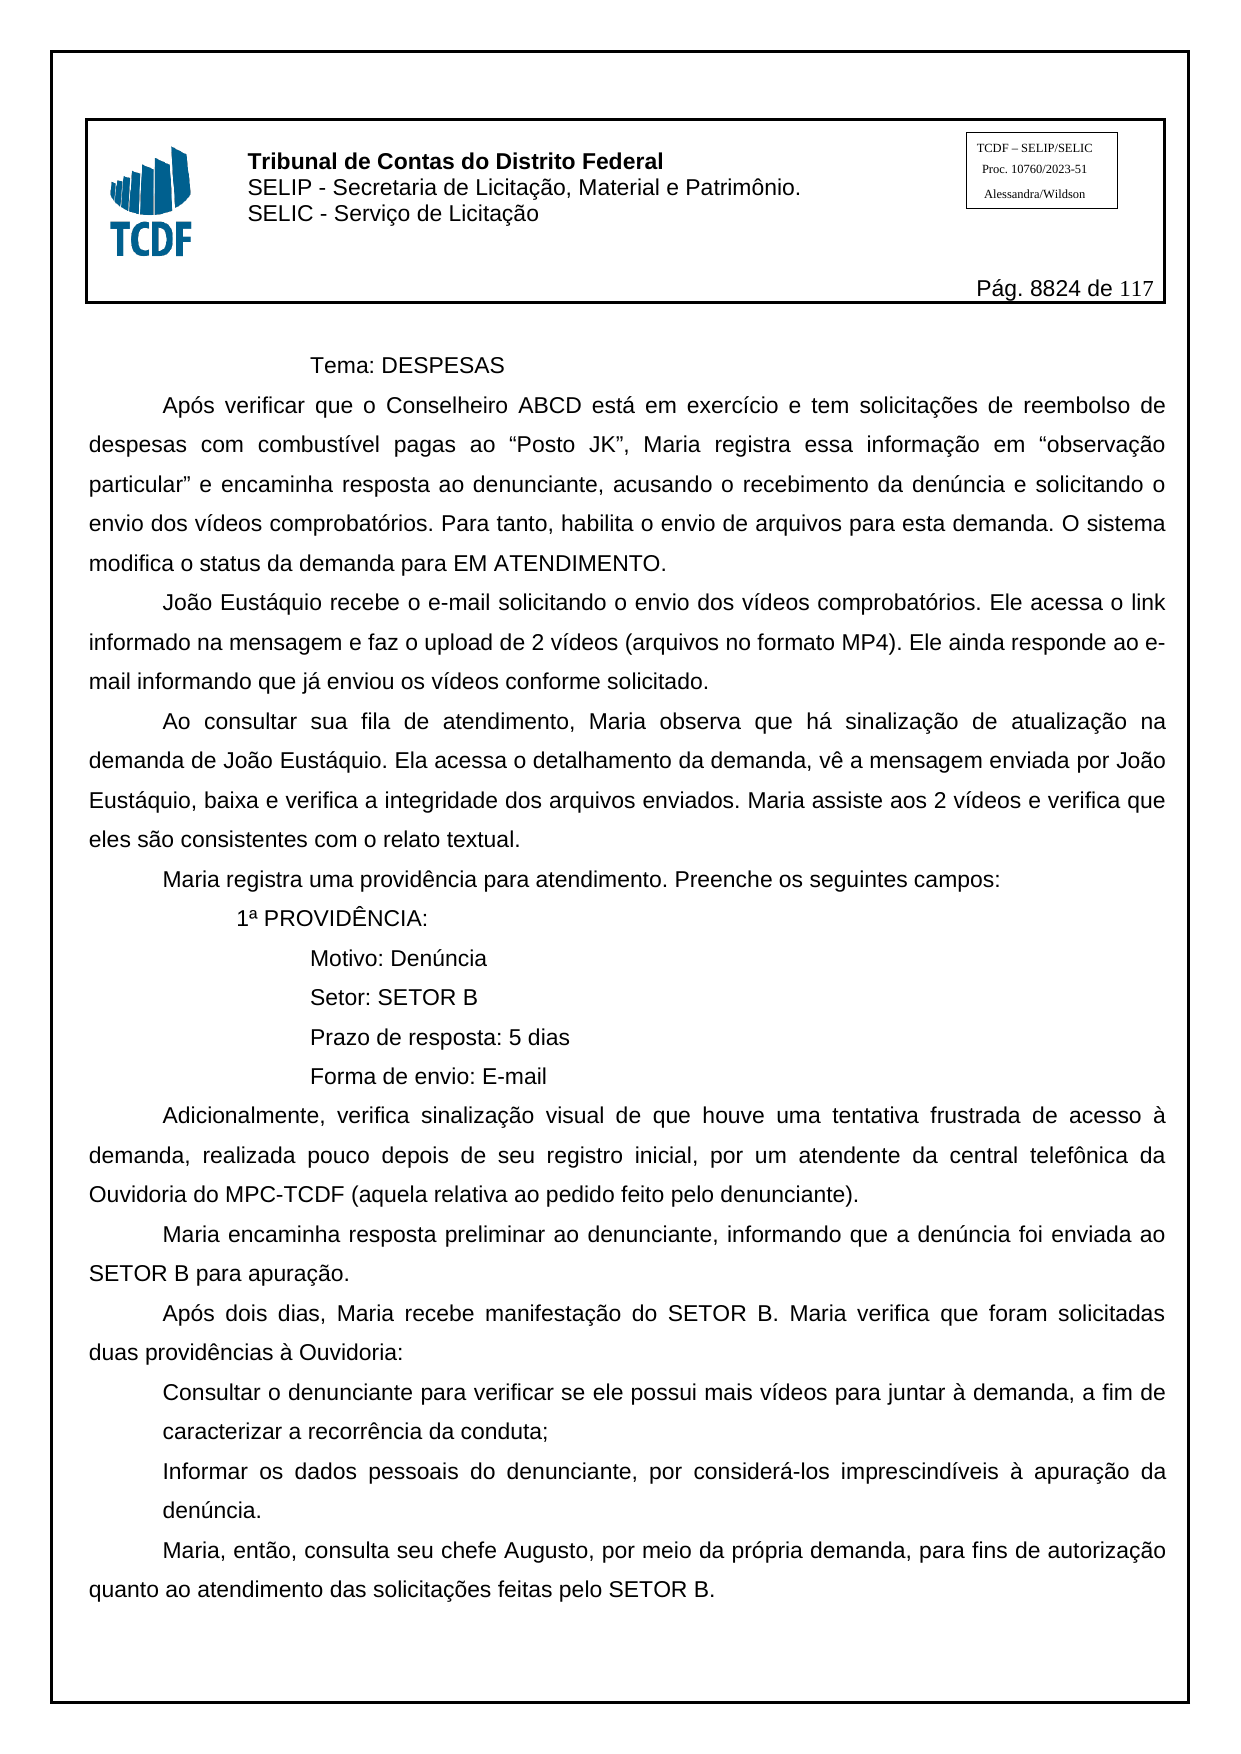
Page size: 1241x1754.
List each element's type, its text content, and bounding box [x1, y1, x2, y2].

text Forma de envio: E-mail [236, 1063, 1167, 1089]
text Maria encaminha resposta preliminar ao denunciante, informando que a denúncia foi enviada ao SETOR B para apuração. [89, 1221, 1167, 1287]
picture [95, 143, 206, 259]
text Após verificar que o Conselheiro ABCD está em exercício e tem solicitações de reembolso de despesas com combustível pagas ao “Posto JK”, Maria registra essa informação em “observação particular” e encaminha resposta ao denunciante, acusando o recebimento da denúncia e solicitando o envio dos vídeos comprobatórios. Para tanto, habilita o envio de arquivos para esta demanda. O sistema modifica o status da demanda para EM ATENDIMENTO. [89, 392, 1167, 576]
text Adicionalmente, verifica sinalização visual de que houve uma tentativa frustrada de acesso à demanda, realizada pouco depois de seu registro inicial, por um atendente da central telefônica da Ouvidoria do MPC-TCDF (aquela relativa ao pedido feito pelo denunciante). [89, 1102, 1167, 1208]
text Ao consultar sua fila de atendimento, Maria observa que há sinalização de atualização na demanda de João Eustáquio. Ela acessa o detalhamento da demanda, vê a mensagem enviada por João Eustáquio, baixa e verifica a integridade dos arquivos enviados. Maria assiste aos 2 vídeos e verifica que eles são consistentes com o relato textual. [89, 708, 1167, 852]
text Prazo de resposta: 5 dias [236, 1023, 1167, 1050]
text Setor: SETOR B [236, 984, 1167, 1010]
text João Eustáquio recebe o e-mail solicitando o envio dos vídeos comprobatórios. Ele acessa o link informado na mensagem e faz o upload de 2 vídeos (arquivos no formato MP4). Ele ainda responde ao e-mail informando que já enviou os vídeos conforme solicitado. [89, 589, 1167, 694]
text Motivo: Denúncia [236, 944, 1167, 971]
text Maria, então, consulta seu chefe Augusto, por meio da própria demanda, para fins de autorização quanto ao atendimento das solicitações feitas pelo SETOR B. [89, 1537, 1167, 1602]
text Tema: DESPESAS [236, 352, 1167, 379]
text Maria registra uma providência para atendimento. Preenche os seguintes campos: [89, 866, 1167, 892]
text Após dois dias, Maria recebe manifestação do SETOR B. Maria verifica que foram solicitadas duas providências à Ouvidoria: [89, 1300, 1167, 1366]
text 1ª PROVIDÊNCIA: [162, 905, 1167, 931]
text Consultar o denunciante para verificar se ele possui mais vídeos para juntar à demanda, a fim de caracterizar a recorrência da conduta; [162, 1379, 1167, 1444]
text Informar os dados pessoais do denunciante, por considerá-los imprescindíveis à apuração da denúncia. [162, 1458, 1167, 1523]
